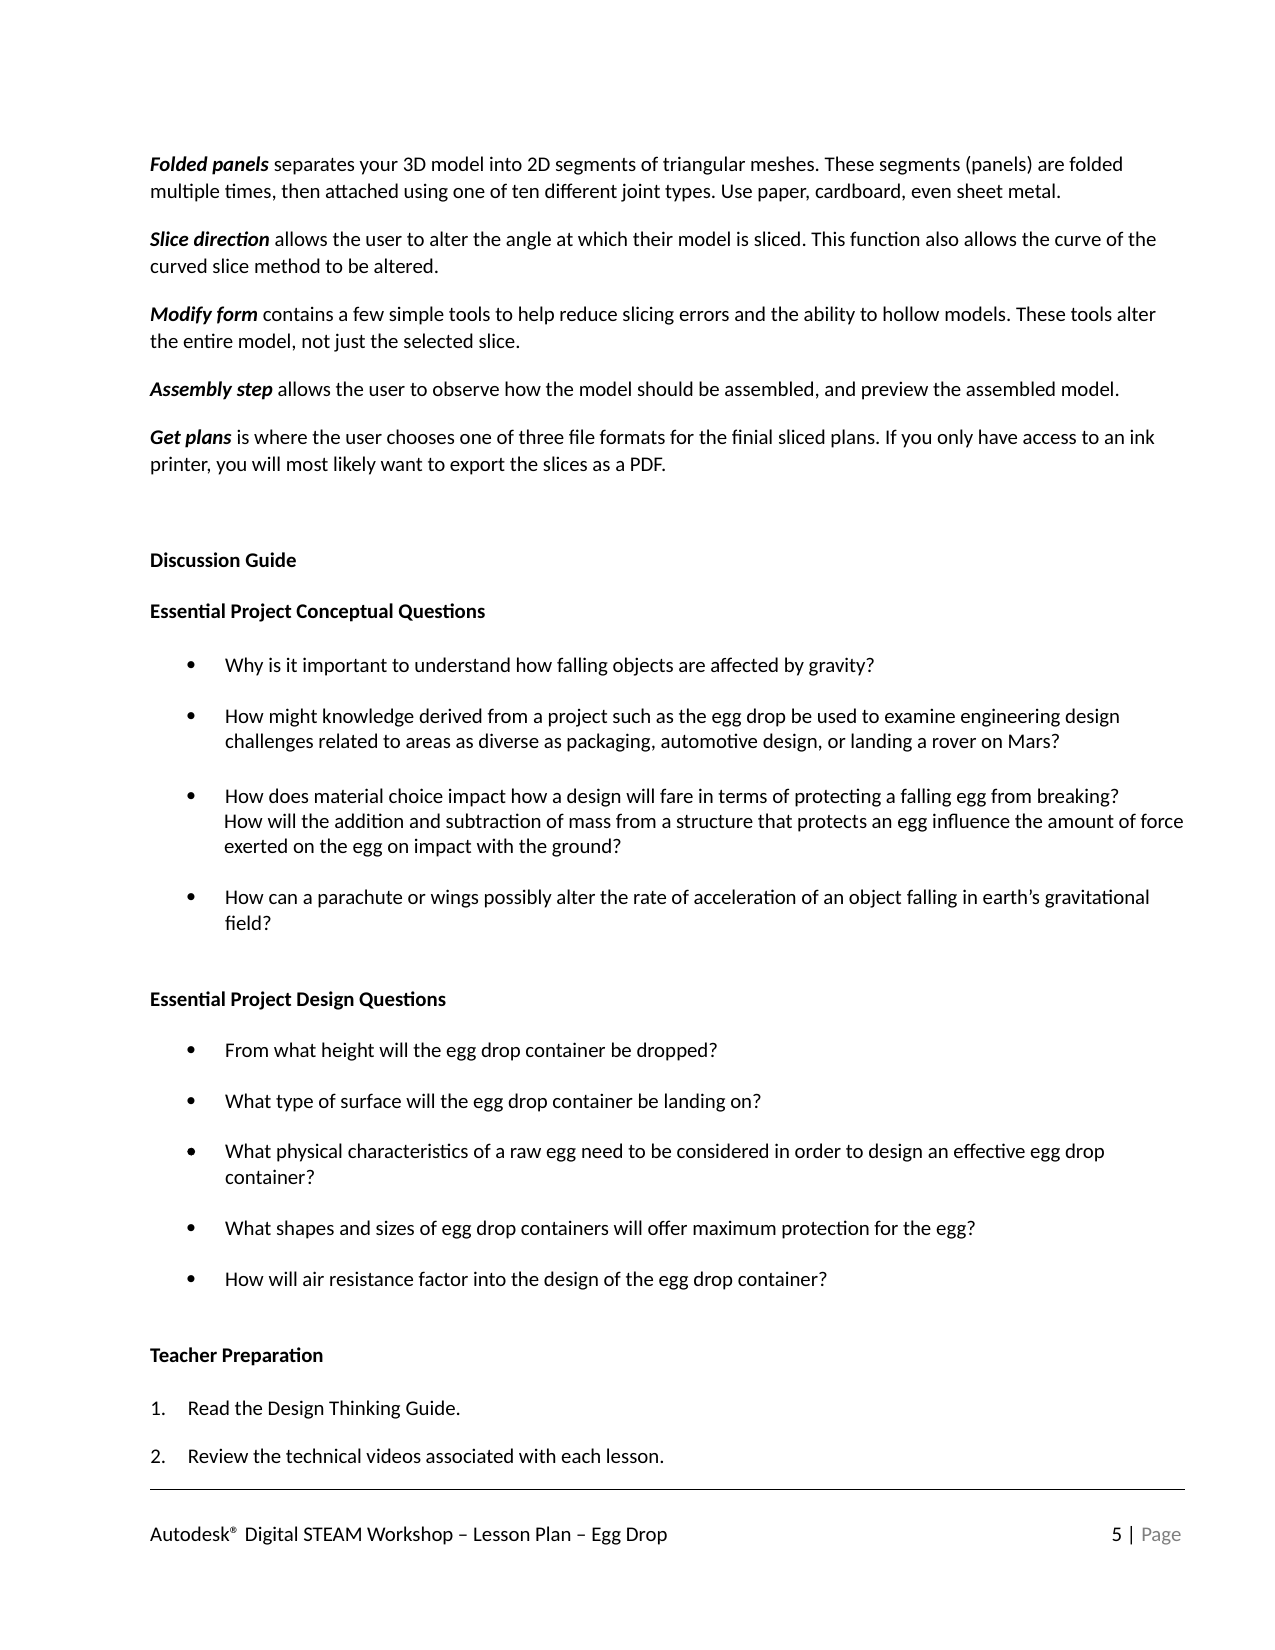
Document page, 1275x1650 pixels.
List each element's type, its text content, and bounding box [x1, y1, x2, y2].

list How can a parachute or wings possibly alter the rate of acceleration of an object falling in earth’s gravitational field? [187, 884, 1185, 935]
list From what height will the egg drop container be dropped? [187, 1037, 1185, 1062]
list What physical characteristics of a raw egg need to be considered in order to design an effective egg drop container? [187, 1139, 1185, 1189]
text Essential Project Design Questions [150, 986, 1185, 1012]
text How will the addition and subtraction of mass from a structure that protects an egg influence the amount of force exerted on the egg on impact with the ground? [224, 808, 1185, 859]
list Why is it important to understand how falling objects are affected by gravity? [187, 652, 1185, 678]
list Read the Design Thinking Guide. [150, 1395, 1185, 1421]
list How might knowledge derived from a project such as the egg drop be used to examine engineering design challenges related to areas as diverse as packaging, automotive design, or landing a rover on Mars? [187, 703, 1185, 754]
list What shapes and sizes of egg drop containers will offer maximum protection for the egg? [187, 1215, 1185, 1240]
list Folded panels separates your 3D model into 2D segments of triangular meshes. These segments (panels) are folded multiple times, then attached using one of ten different joint types. Use paper, cardboard, even sheet metal. [150, 150, 1185, 204]
list Get plans is where the user chooses one of three file formats for the finial sliced plans. If you only have access to an ink printer, you will most likely want to export the slices as a PDF. [150, 423, 1185, 477]
list Review the technical videos associated with each lesson. [150, 1443, 1185, 1468]
list How will air resistance factor into the design of the egg drop container? [187, 1266, 1185, 1291]
text Essential Project Conceptual Questions [150, 598, 1185, 624]
list Modify form contains a few simple tools to help reduce slicing errors and the ability to hollow models. These tools alter the entire model, not just the selected slice. [150, 300, 1185, 354]
list How does material choice impact how a design will fare in terms of protecting a falling egg from breaking? [187, 783, 1185, 808]
text Discussion Guide [150, 547, 1185, 573]
text Teacher Preparation [150, 1342, 1185, 1367]
list Slice direction allows the user to alter the angle at which their model is sliced. This function also allows the curve of the curved slice method to be altered. [150, 225, 1185, 279]
list Assembly step allows the user to observe how the model should be assembled, and preview the assembled model. [150, 375, 1185, 402]
list What type of surface will the egg drop container be landing on? [187, 1088, 1185, 1113]
